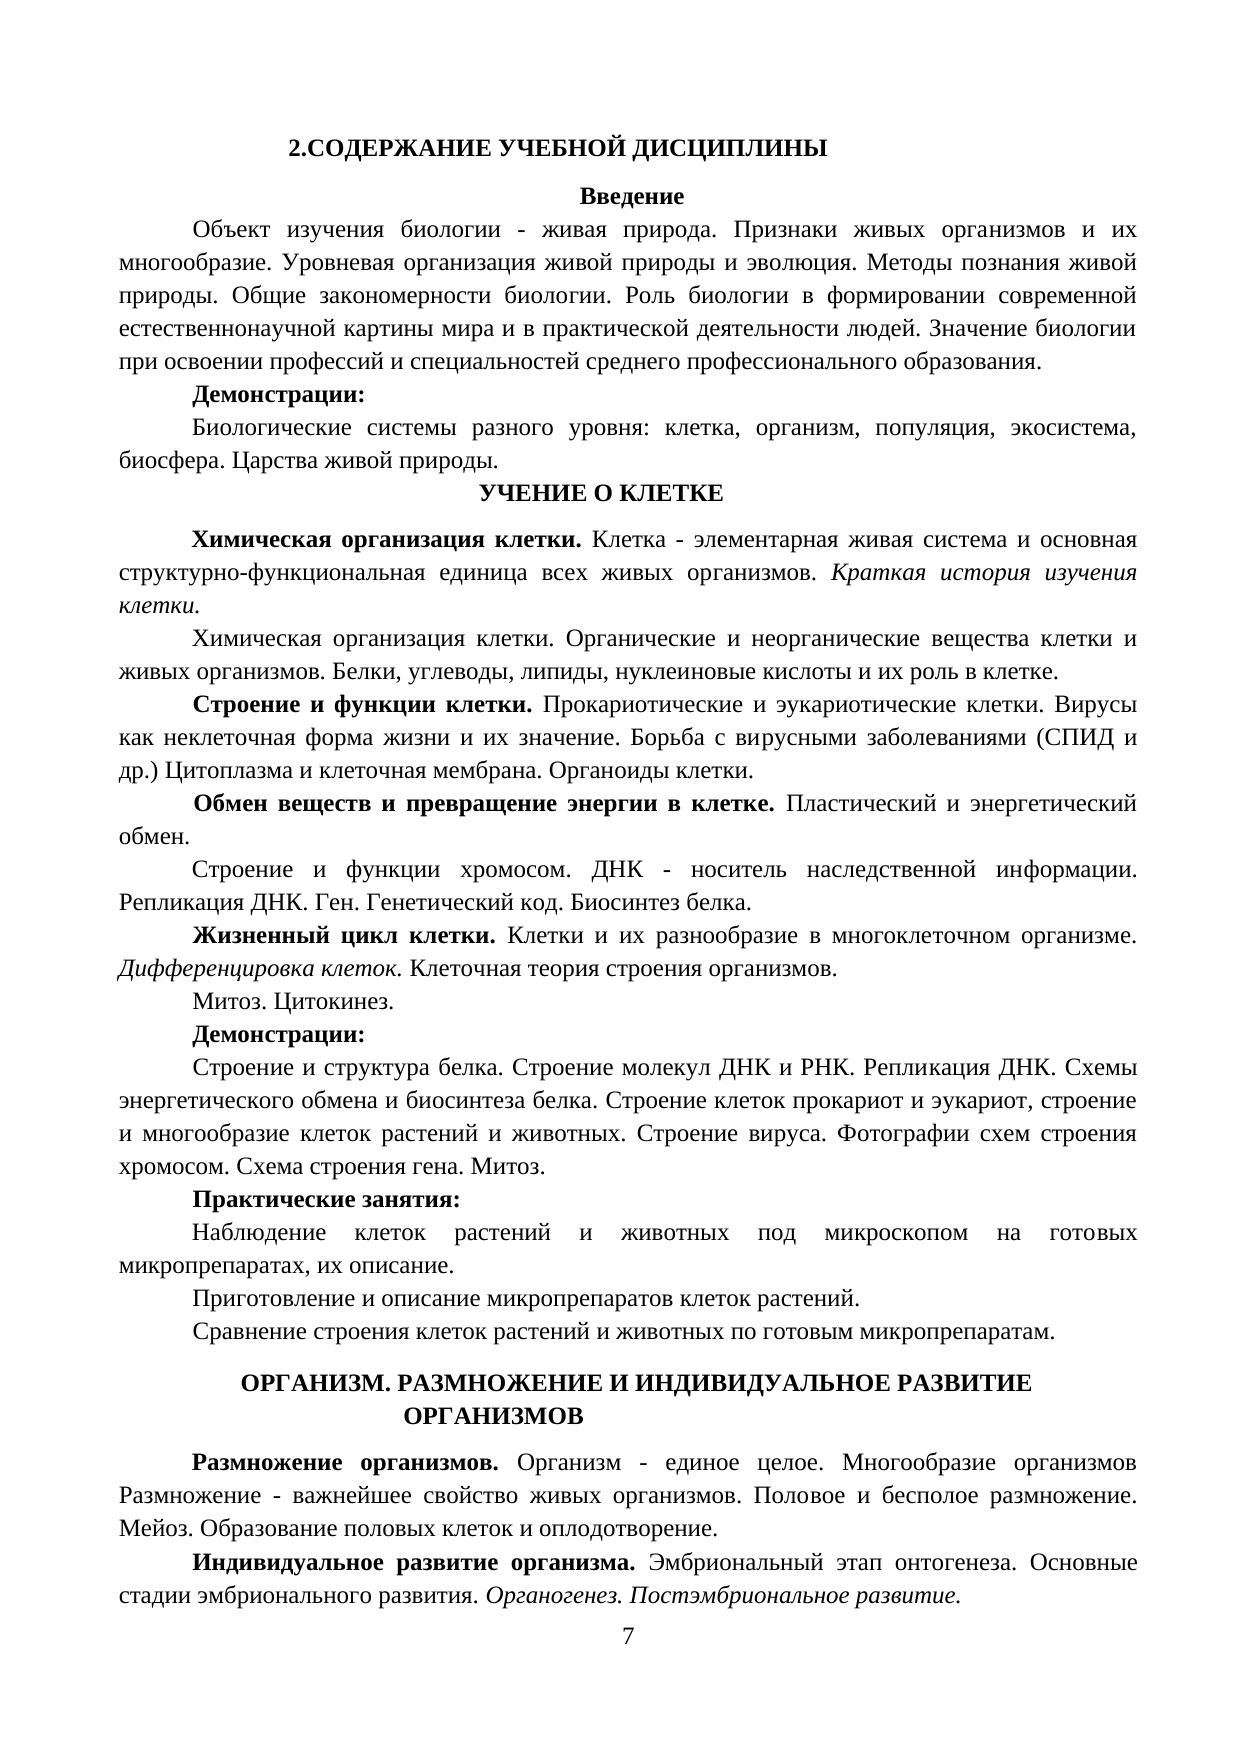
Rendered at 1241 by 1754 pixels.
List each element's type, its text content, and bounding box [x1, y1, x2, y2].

text Митоз. Цитокинез. [192, 986, 1138, 1015]
text Строение и функции хромосом. ДНК - носитель наследственной информации. Репликация ДНК. Ген. Генетический код. Биосинтез белка. [118, 854, 1138, 916]
text Демонстрации: [192, 1019, 1138, 1048]
text Размножение организмов. Организм - единое целое. Многообразие организмов Размножение - важнейшее свойство живых организмов. Половое и бесполое размножение. Мейоз. Образование половых клеток и оплодотворение. [118, 1447, 1138, 1542]
text Индивидуальное развитие организма. Эмбриональный этап онтогенеза. Основные стадии эмбрионального развития. Органогенез. Постэмбриональное развитие. [118, 1547, 1138, 1608]
text УЧЕНИЕ О КЛЕТКЕ [472, 478, 1138, 507]
text Строение и структура белка. Строение молекул ДНК и РНК. Репликация ДНК. Схемы энергетического обмена и биосинтеза белка. Строение клеток прокариот и эукариот, строение и многообразие клеток растений и животных. Строение вируса. Фотографии схем строения хромосом. Схема строения гена. Митоз. [118, 1052, 1138, 1180]
text Демонстрации: [192, 379, 1138, 408]
text 2.СОДЕРЖАНИЕ УЧЕБНОЙ ДИСЦИПЛИНЫ [192, 133, 976, 162]
text Жизненный цикл клетки. Клетки и их разнообразие в многоклеточном организме. Дифференцировка клеток. Клеточная теория строения организмов. [118, 920, 1137, 982]
text Введение [192, 181, 976, 210]
text Биологические системы разного уровня: клетка, организм, популяция, экосистема, биосфера. Царства живой природы. [118, 412, 1138, 474]
text Практические занятия: [192, 1184, 1138, 1213]
text Химическая организация клетки. Органические и неорганические вещества клетки и живых организмов. Белки, углеводы, липиды, нуклеиновые кислоты и их роль в клетке. [118, 623, 1138, 684]
text Приготовление и описание микропрепаратов клеток растений. [192, 1283, 1138, 1312]
text Обмен веществ и превращение энергии в клетке. Пластический и энергетический обмен. [118, 788, 1137, 849]
text Наблюдение клеток растений и животных под микроскопом на готовых микропрепаратах, их описание. [118, 1217, 1138, 1279]
text ОРГАНИЗМ. РАЗМНОЖЕНИЕ И ИНДИВИДУАЛЬНОЕ РАЗВИТИЕ ОРГАНИЗМОВ [234, 1368, 1138, 1430]
text Химическая организация клетки. Клетка - элементарная живая система и основная структурно-функциональная единица всех живых организмов. Краткая история изучения клетки. [118, 524, 1138, 618]
text Сравнение строения клеток растений и животных по готовым микропрепаратам. [118, 1316, 1138, 1345]
text Объект изучения биологии - живая природа. Признаки живых организмов и их многообразие. Уровневая организация живой природы и эволюция. Методы познания живой природы. Общие закономерности биологии. Роль биологии в формировании современной естественнонаучной картины мира и в практической деятельности людей. Значение биологии при освоении профессий и специальностей среднего профессионального образования. [118, 214, 1137, 375]
text Строение и функции клетки. Прокариотические и эукариотические клетки. Вирусы как неклеточная форма жизни и их значение. Борьба с вирусными заболеваниями (СПИД и др.) Цитоплазма и клеточная мембрана. Органоиды клетки. [118, 689, 1138, 783]
